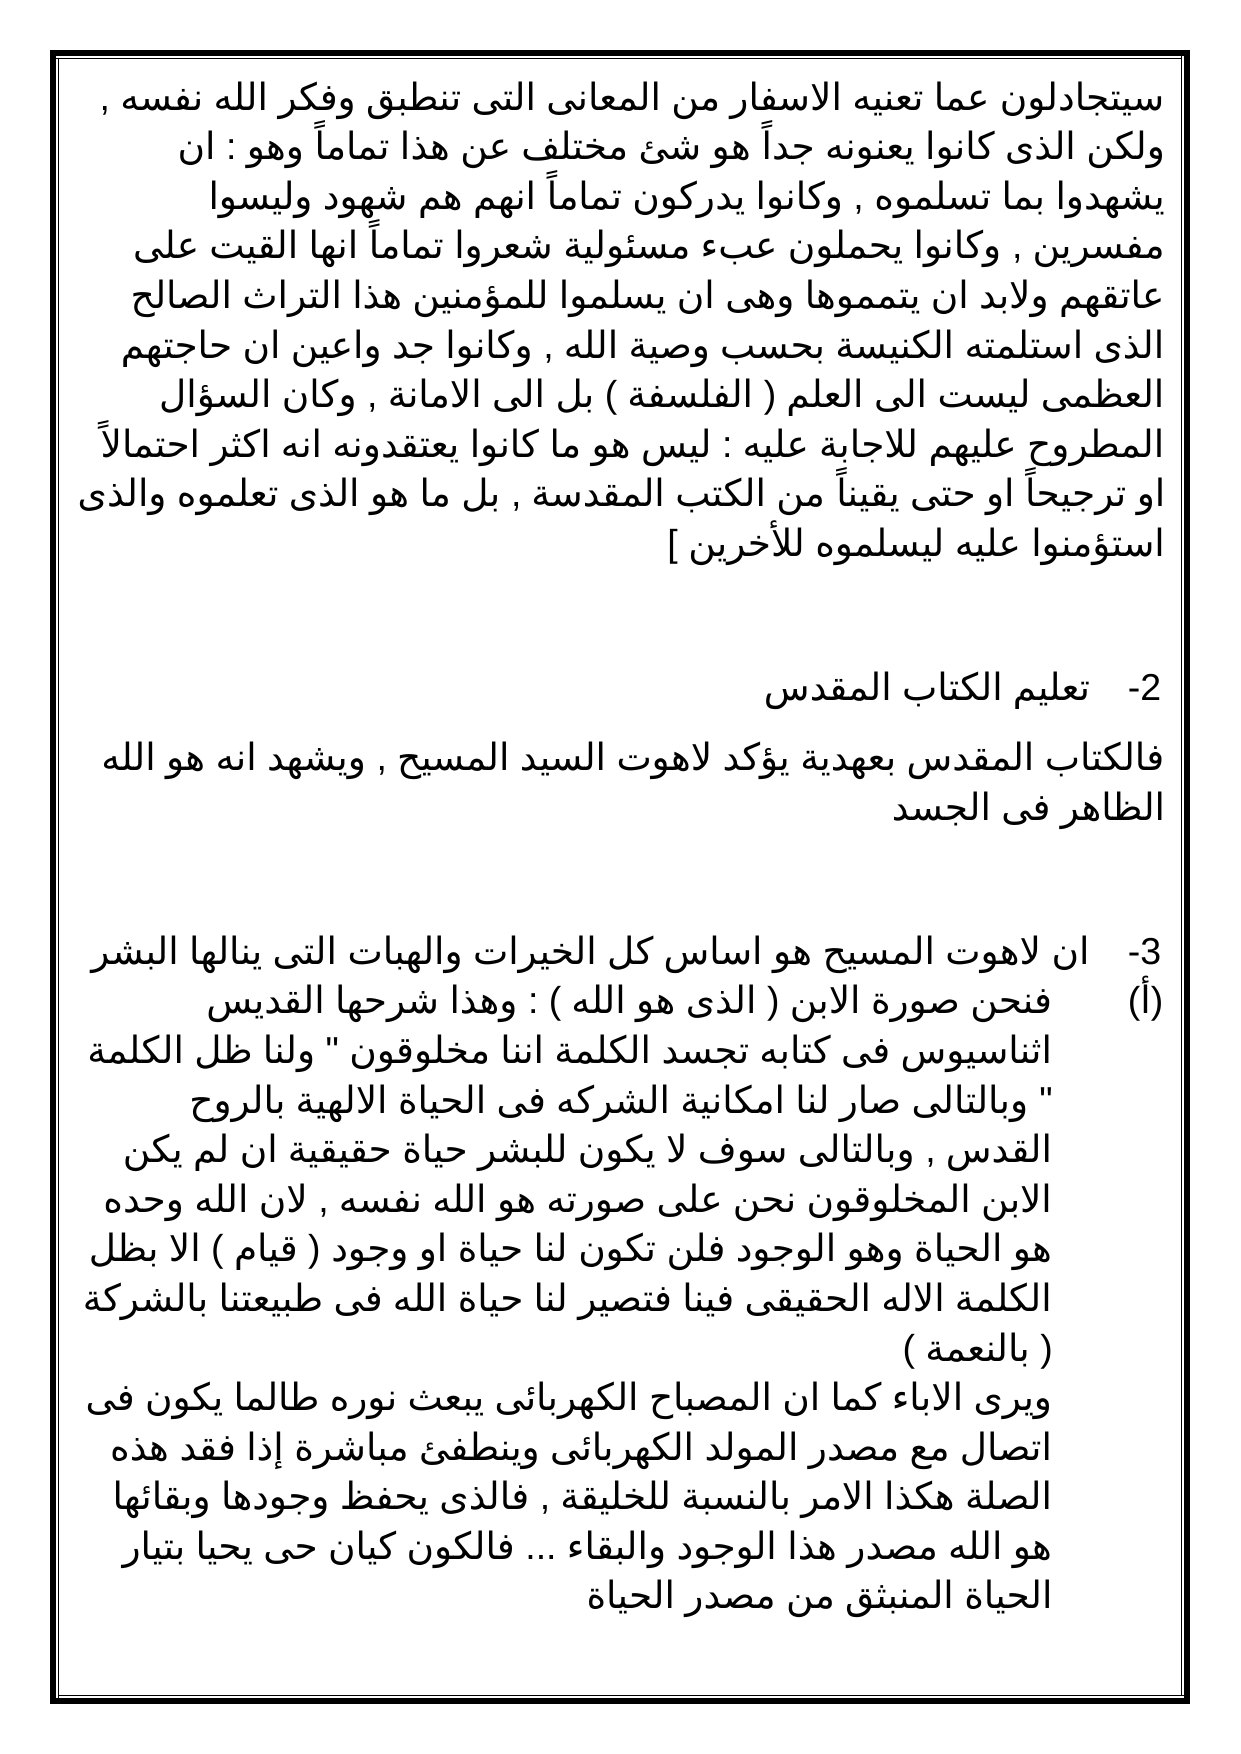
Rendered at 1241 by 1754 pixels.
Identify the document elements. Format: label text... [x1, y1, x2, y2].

text فالكتاب المقدس بعهدية يؤكد لاهوت السيد المسيح , ويشهد انه هو الله الظاهر فى الجسد [75, 736, 1165, 828]
list ان لاهوت المسيح هو اساس كل الخيرات والهبات التى ينالها البشر [75, 929, 1128, 972]
list فنحن صورة الابن ( الذى هو الله ) : وهذا شرحها القديس اثناسيوس فى كتابه تجسد الكلمة اننا مخلوقون " ولنا ظل الكلمة " وبالتالى صار لنا امكانية الشركه فى الحياة الالهية بالروح القدس , وبالتالى سوف لا يكون للبشر حياة حقيقية ان لم يكن الابن المخلوقون نحن على صورته هو الله نفسه , لان الله وحده هو الحياة وهو الوجود فلن تكون لنا حياة او وجود ( قيام ) الا بظل الكلمة الاله الحقيقى فينا فتصير لنا حياة الله فى طبيعتنا بالشركة ( بالنعمة ) ويرى الاباء كما ان المصباح الكهربائى يبعث نوره طالما يكون فى اتصال مع مصدر المولد الكهربائى وينطفئ مباشرة إذا فقد هذه الصلة هكذا الامر بالنسبة للخليقة , فالذى يحفظ وجودها وبقائها هو الله مصدر هذا الوجود والبقاء ... فالكون كيان حى يحيا بتيار الحياة المنبثق من مصدر الحياة [75, 979, 1128, 1617]
list تعليم الكتاب المقدس [75, 665, 1128, 708]
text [75, 75, 1165, 564]
